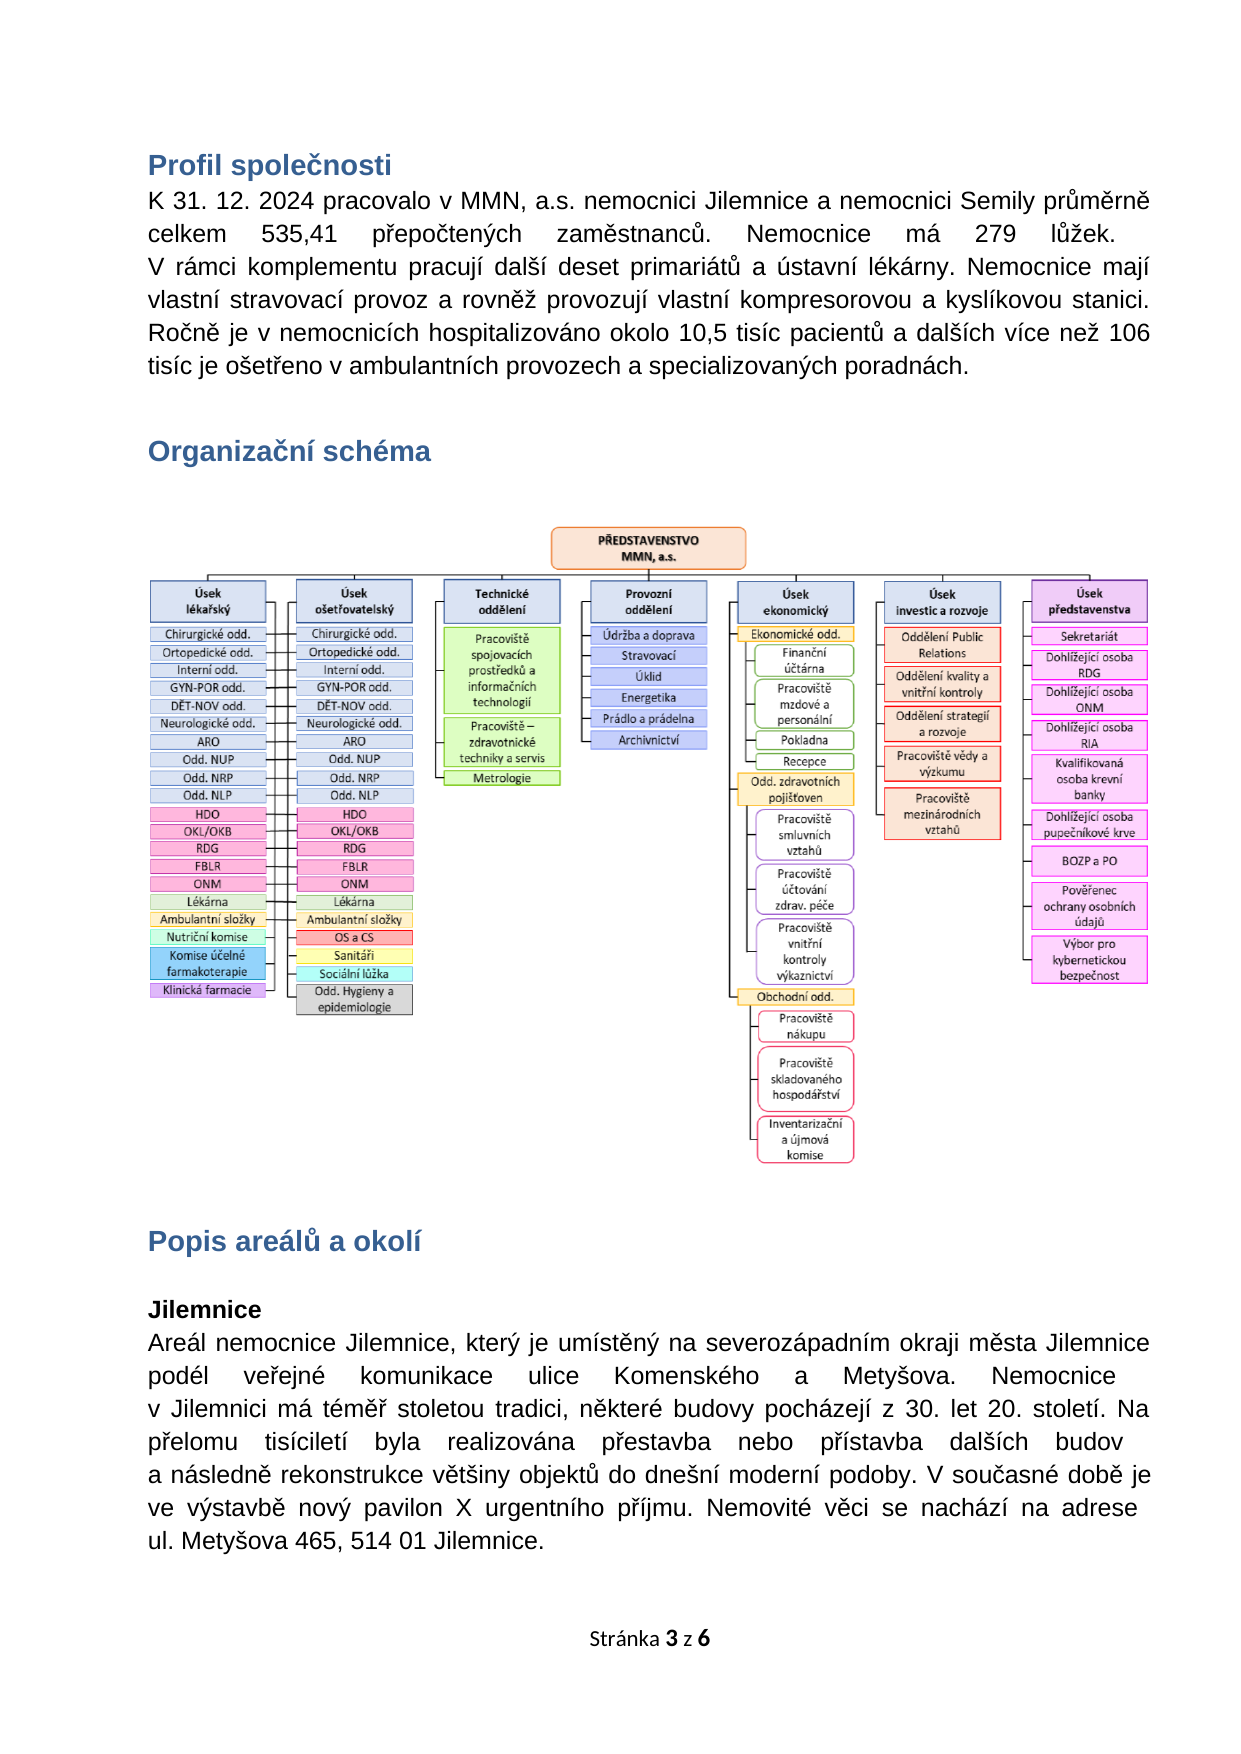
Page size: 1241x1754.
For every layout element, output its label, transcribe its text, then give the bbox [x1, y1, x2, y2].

picture [151, 527, 1148, 1170]
text Jilemnice [148, 1295, 1152, 1324]
subtitle Organizační schéma [148, 434, 1152, 468]
subtitle Profil společnosti [148, 148, 1152, 181]
text Areál nemocnice Jilemnice, který je umístěný na severozápadním okraji města Jilemnice podél veřejné komunikace ulice Komenského a Metyšova. Nemocnice v Jilemnici má téměř stoletou tradici, některé budovy pocházejí z 30. let 20. století. Na přelomu tisíciletí byla realizována přestavba nebo přístavba dalších budov a následně rekonstrukce většiny objektů do dnešní moderní podoby. V současné době je ve výstavbě nový pavilon X urgentního příjmu. Nemovité věci se nachází na adrese ul. Metyšova 465, 514 01 Jilemnice. [148, 1328, 1152, 1555]
subtitle Popis areálů a okolí [148, 1224, 1152, 1258]
text K 31. 12. 2024 pracovalo v MMN, a.s. nemocnici Jilemnice a nemocnici Semily průměrně celkem 535,41 přepočtených zaměstnanců. Nemocnice má 279 lůžek. V rámci komplementu pracují další deset primariátů a ústavní lékárny. Nemocnice mají vlastní stravovací provoz a rovněž provozují vlastní kompresorovou a kyslíkovou stanici. Ročně je v nemocnicích hospitalizováno okolo 10,5 tisíc pacientů a dalších více než 106 tisíc je ošetřeno v ambulantních provozech a specializovaných poradnách. [148, 186, 1152, 380]
